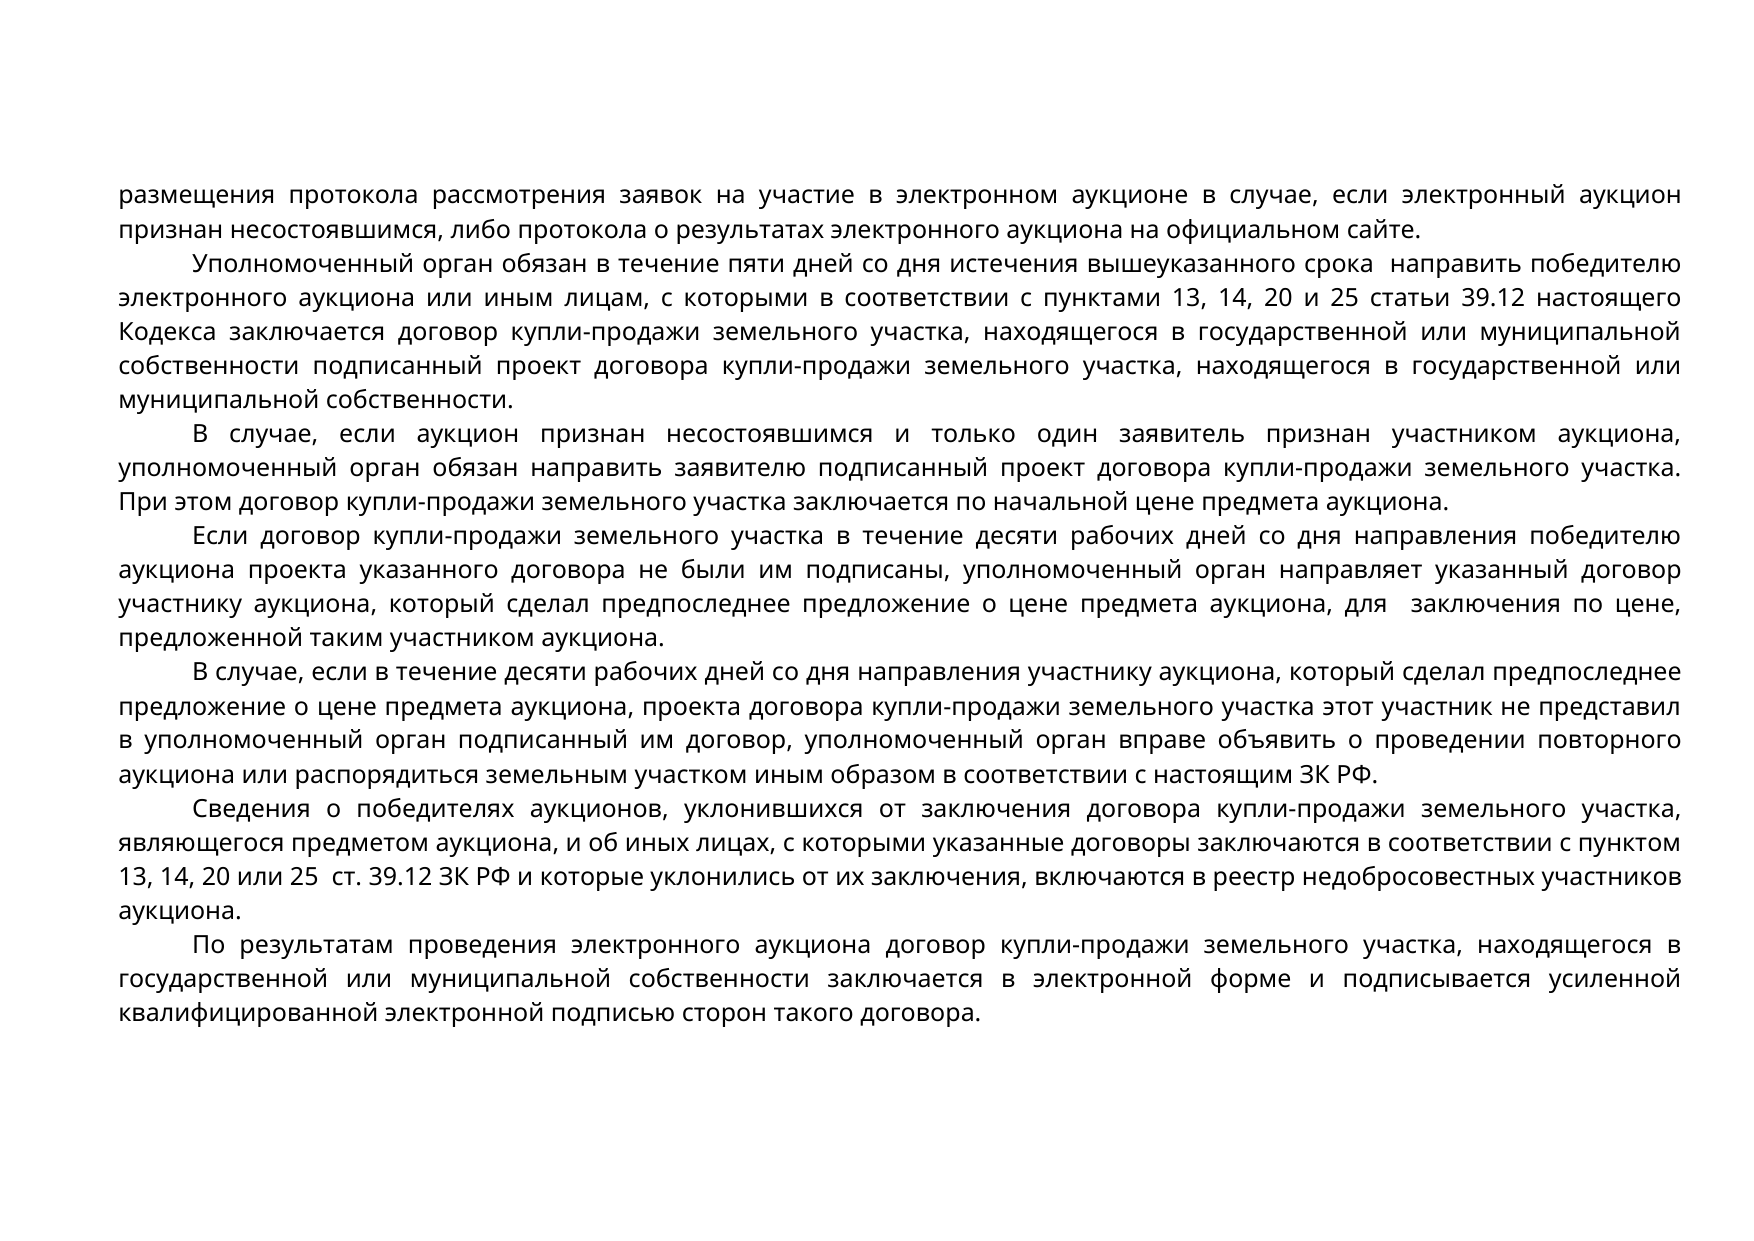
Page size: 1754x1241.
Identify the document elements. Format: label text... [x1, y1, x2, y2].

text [118, 177, 1683, 245]
text В случае, если аукцион признан несостоявшимся и только один заявитель признан участником аукциона, уполномоченный орган обязан направить заявителю подписанный проект договора купли-продажи земельного участка. При этом договор купли-продажи земельного участка заключается по начальной цене предмета аукциона. [118, 416, 1683, 518]
text Уполномоченный орган обязан в течение пяти дней со дня истечения вышеуказанного срока направить победителю электронного аукциона или иным лицам, с которыми в соответствии с пунктами 13, 14, 20 и 25 статьи 39.12 настоящего Кодекса заключается договор купли-продажи земельного участка, находящегося в государственной или муниципальной собственности подписанный проект договора купли-продажи земельного участка, находящегося в государственной или муниципальной собственности. [118, 245, 1683, 416]
text Сведения о победителях аукционов, уклонившихся от заключения договора купли-продажи земельного участка, являющегося предметом аукциона, и об иных лицах, с которыми указанные договоры заключаются в соответствии с пунктом 13, 14, 20 или 25 ст. 39.12 ЗК РФ и которые уклонились от их заключения, включаются в реестр недобросовестных участников аукциона. [118, 790, 1683, 927]
text В случае, если в течение десяти рабочих дней со дня направления участнику аукциона, который сделал предпоследнее предложение о цене предмета аукциона, проекта договора купли-продажи земельного участка этот участник не представил в уполномоченный орган подписанный им договор, уполномоченный орган вправе объявить о проведении повторного аукциона или распорядиться земельным участком иным образом в соответствии с настоящим ЗК РФ. [118, 654, 1683, 790]
text По результатам проведения электронного аукциона договор купли-продажи земельного участка, находящегося в государственной или муниципальной собственности заключается в электронной форме и подписывается усиленной квалифицированной электронной подписью сторон такого договора. [118, 927, 1683, 1029]
text Если договор купли-продажи земельного участка в течение десяти рабочих дней со дня направления победителю аукциона проекта указанного договора не были им подписаны, уполномоченный орган направляет указанный договор участнику аукциона, который сделал предпоследнее предложение о цене предмета аукциона, для заключения по цене, предложенной таким участником аукциона. [118, 518, 1683, 654]
